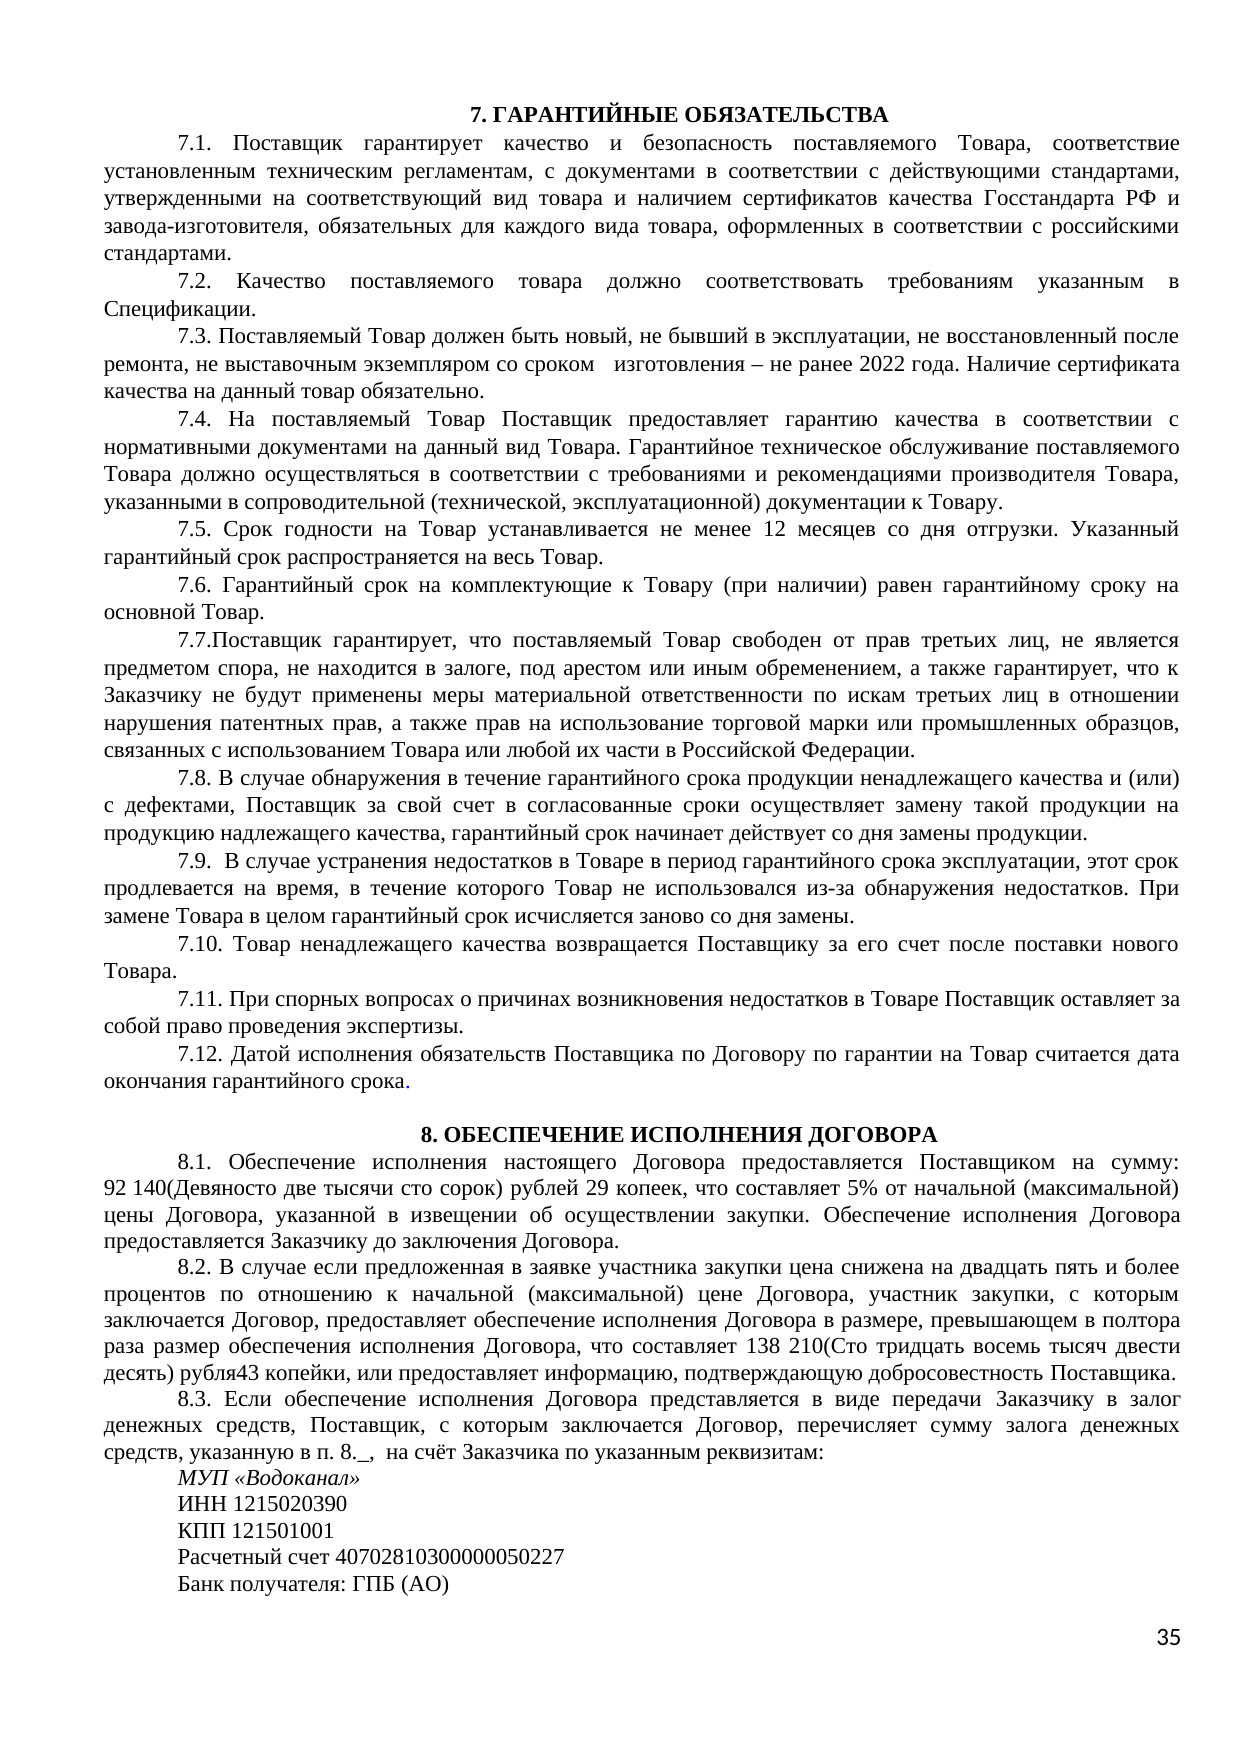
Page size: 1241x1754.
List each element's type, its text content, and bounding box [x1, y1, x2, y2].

text 7.3. Поставляемый Товар должен быть новый, не бывший в эксплуатации, не восстановленный после ремонта, не выставочным экземпляром со сроком изготовления – не ранее 2022 года. Наличие сертификата качества на данный товар обязательно. [103, 321, 1181, 404]
text 7.9. В случае устранения недостатков в Товаре в период гарантийного срока эксплуатации, этот срок продлевается на время, в течение которого Товар не использовался из-за обнаружения недостатков. При замене Товара в целом гарантийный срок исчисляется заново со дня замены. [103, 846, 1181, 928]
text ИНН 1215020390 [103, 1491, 1181, 1517]
text 7.2. Качество поставляемого товара должно соответствовать требованиям указанным в Спецификации. [103, 266, 1181, 321]
text 7.11. При спорных вопросах о причинах возникновения недостатков в Товаре Поставщик оставляет за собой право проведения экспертизы. [103, 983, 1181, 1039]
text 7.6. Гарантийный срок на комплектующие к Товару (при наличии) равен гарантийному сроку на основной Товар. [103, 569, 1181, 625]
text 7.10. Товар ненадлежащего качества возвращается Поставщику за его счет после поставки нового Товара. [103, 928, 1181, 983]
text 7.1. Поставщик гарантирует качество и безопасность поставляемого Товара, соответствие установленным техническим регламентам, с документами в соответствии с действующими стандартами, утвержденными на соответствующий вид товара и наличием сертификатов качества Госстандарта РФ и завода-изготовителя, обязательных для каждого вида товара, оформленных в соответствии с российскими стандартами. [103, 128, 1181, 266]
text КПП 121501001 [103, 1517, 1181, 1543]
text 7.12. Датой исполнения обязательств Поставщика по Договору по гарантии на Товар считается дата окончания гарантийного срока. [103, 1039, 1181, 1094]
text 8.1. Обеспечение исполнения настоящего Договора предоставляется Поставщиком на сумму: 92 140(Девяносто две тысячи сто сорок) рублей 29 копеек, что составляет 5% от начальной (максимальной) цены Договора, указанной в извещении об осуществлении закупки. Обеспечение исполнения Договора предоставляется Заказчику до заключения Договора. [103, 1148, 1181, 1253]
text 7.8. В случае обнаружения в течение гарантийного срока продукции ненадлежащего качества и (или) с дефектами, Поставщик за свой счет в согласованные сроки осуществляет замену такой продукции на продукцию надлежащего качества, гарантийный срок начинает действует со дня замены продукции. [103, 763, 1181, 846]
text 8. ОБЕСПЕЧЕНИЕ ИСПОЛНЕНИЯ ДОГОВОРА [103, 1120, 1181, 1148]
text 8.2. В случае если предложенная в заявке участника закупки цена снижена на двадцать пять и более процентов по отношению к начальной (максимальной) цене Договора, участник закупки, с которым заключается Договор, предоставляет обеспечение исполнения Договора в размере, превышающем в полтора раза размер обеспечения исполнения Договора, что составляет 138 210(Сто тридцать восемь тысяч двести десять) рубля43 копейки, или предоставляет информацию, подтверждающую добросовестность Поставщика. [103, 1253, 1181, 1385]
text Расчетный счет 40702810300000050227 [103, 1543, 1181, 1569]
text 7.5. Срок годности на Товар устанавливается не менее 12 месяцев со дня отгрузки. Указанный гарантийный срок распространяется на весь Товар. [103, 514, 1181, 569]
text 7.4. На поставляемый Товар Поставщик предоставляет гарантию качества в соответствии с нормативными документами на данный вид Товара. Гарантийное техническое обслуживание поставляемого Товара должно осуществляться в соответствии с требованиями и рекомендациями производителя Товара, указанными в сопроводительной (технической, эксплуатационной) документации к Товару. [103, 404, 1181, 514]
text МУП «Водоканал» [103, 1464, 1181, 1491]
text 7.7.Поставщик гарантирует, что поставляемый Товар свободен от прав третьих лиц, не является предметом спора, не находится в залоге, под арестом или иным обременением, а также гарантирует, что к Заказчику не будут применены меры материальной ответственности по искам третьих лиц в отношении нарушения патентных прав, а также прав на использование торговой марки или промышленных образцов, связанных с использованием Товара или любой их части в Российской Федерации. [103, 625, 1181, 763]
text 7. ГАРАНТИЙНЫЕ ОБЯЗАТЕЛЬСТВА [103, 100, 1181, 128]
text Банк получателя: ГПБ (АО) [103, 1569, 1181, 1596]
text 8.3. Если обеспечение исполнения Договора представляется в виде передачи Заказчику в залог денежных средств, Поставщик, с которым заключается Договор, перечисляет сумму залога денежных средств, указанную в п. 8._, на счёт Заказчика по указанным реквизитам: [103, 1385, 1181, 1464]
